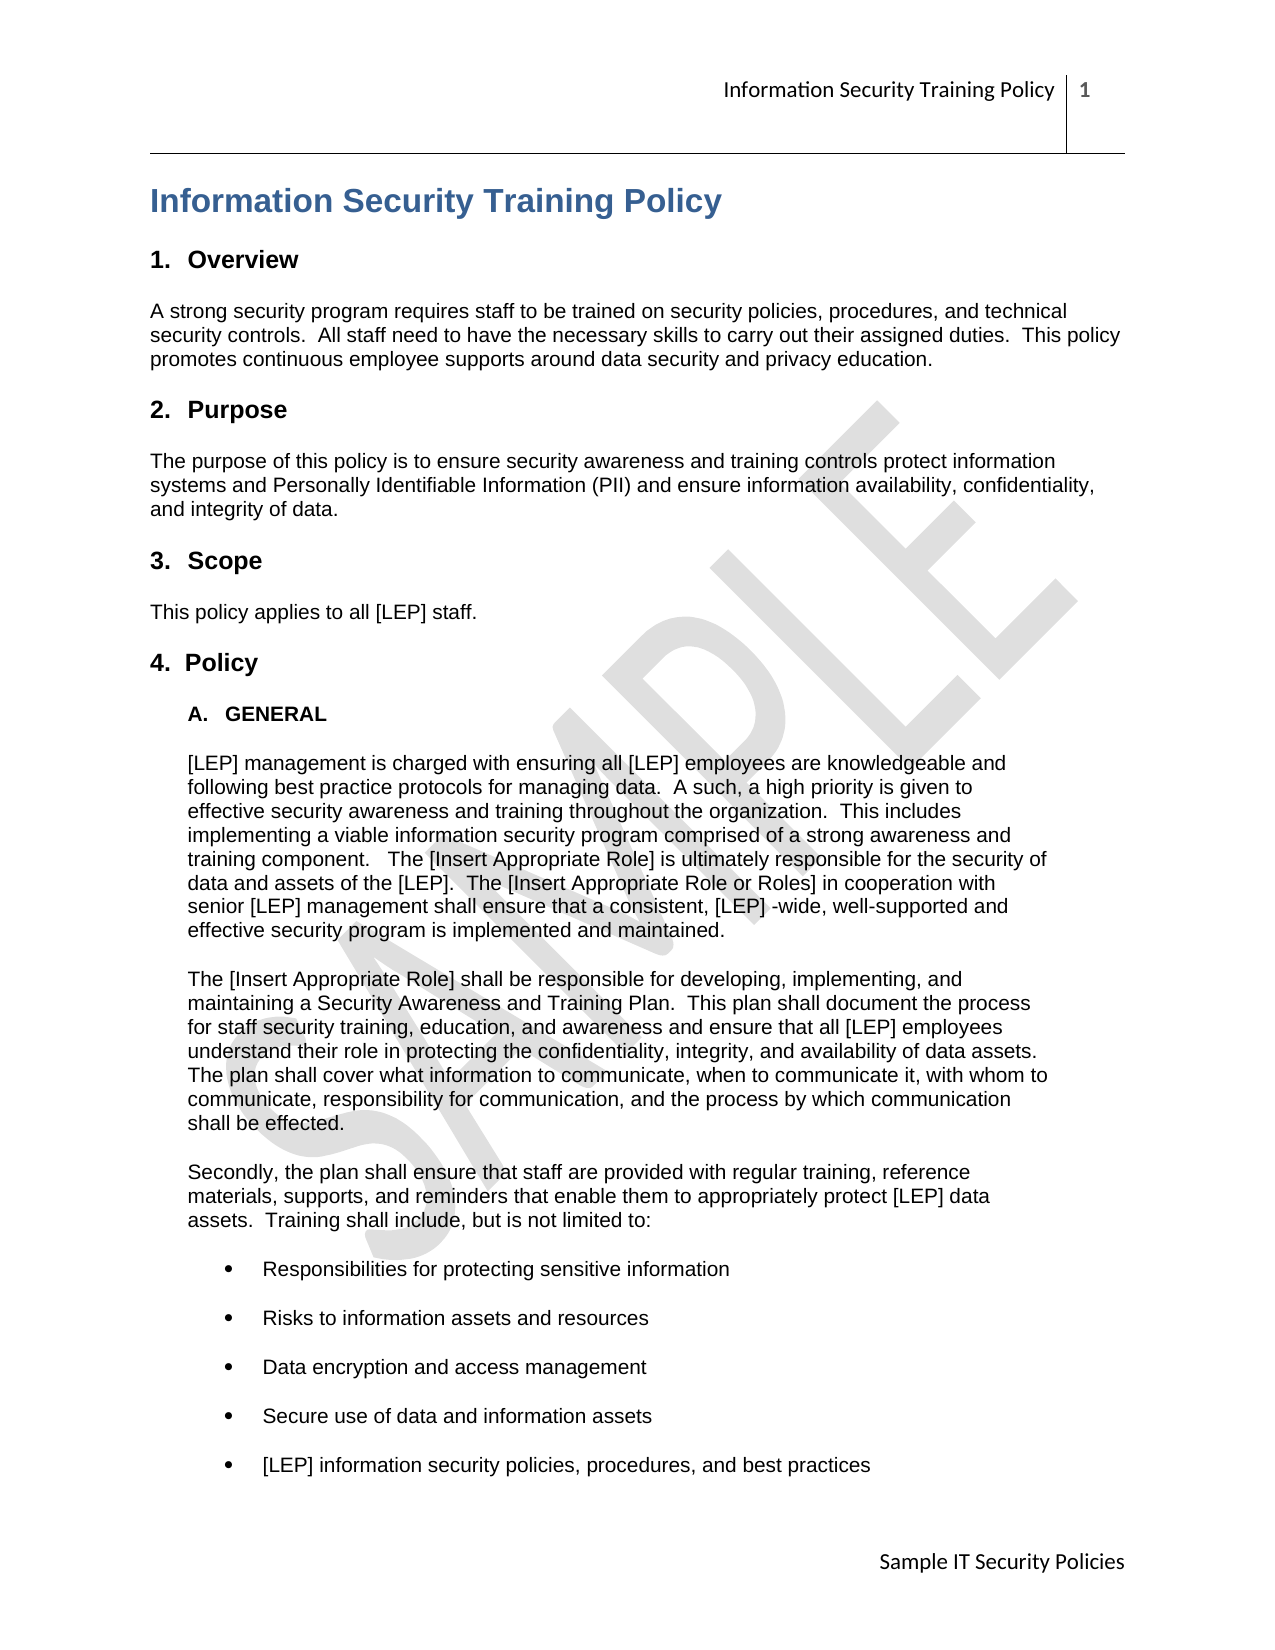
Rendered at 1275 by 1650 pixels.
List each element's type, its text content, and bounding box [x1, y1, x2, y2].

text The [Insert Appropriate Role] shall be responsible for developing, implementing, and maintaining a Security Awareness and Training Plan. This plan shall document the process for staff security training, education, and awareness and ensure that all [LEP] employees understand their role in protecting the confidentiality, integrity, and availability of data assets. The plan shall cover what information to communicate, when to communicate it, with whom to communicate, responsibility for communication, and the process by which communication shall be effected. [187, 967, 1050, 1135]
list Risks to information assets and resources [225, 1306, 1050, 1330]
text The purpose of this policy is to ensure security awareness and training controls protect information systems and Personally Identifiable Information (PII) and ensure information availability, confidentiality, and integrity of data. [150, 449, 1125, 521]
subtitle GENERAL [187, 702, 1125, 726]
list [LEP] information security policies, procedures, and best practices [225, 1453, 1050, 1477]
list Data encryption and access management [225, 1355, 1050, 1379]
text [LEP] management is charged with ensuring all [LEP] employees are knowledgeable and following best practice protocols for managing data. A such, a high priority is given to effective security awareness and training throughout the organization. This includes implementing a viable information security program comprised of a strong awareness and training component. The [Insert Appropriate Role] is ultimately responsible for the security of data and assets of the [LEP]. The [Insert Appropriate Role or Roles] in cooperation with senior [LEP] management shall ensure that a consistent, [LEP] -wide, well-supported and effective security program is implemented and maintained. [187, 751, 1050, 942]
subtitle Overview [150, 245, 1125, 274]
text Secondly, the plan shall ensure that staff are provided with regular training, reference materials, supports, and reminders that enable them to appropriately protect [LEP] data assets. Training shall include, but is not limited to: [187, 1160, 1050, 1232]
subtitle Purpose [150, 396, 1125, 424]
list Responsibilities for protecting sensitive information [225, 1257, 1050, 1281]
subtitle Scope [150, 546, 1125, 575]
text A strong security program requires staff to be trained on security policies, procedures, and technical security controls. All staff need to have the necessary skills to carry out their assigned duties. This policy promotes continuous employee supports around data security and privacy education. [150, 299, 1125, 371]
list Secure use of data and information assets [225, 1404, 1050, 1428]
text This policy applies to all [LEP] staff. 4. Policy [150, 600, 1125, 677]
subtitle Information Security Training Policy [150, 181, 1125, 220]
